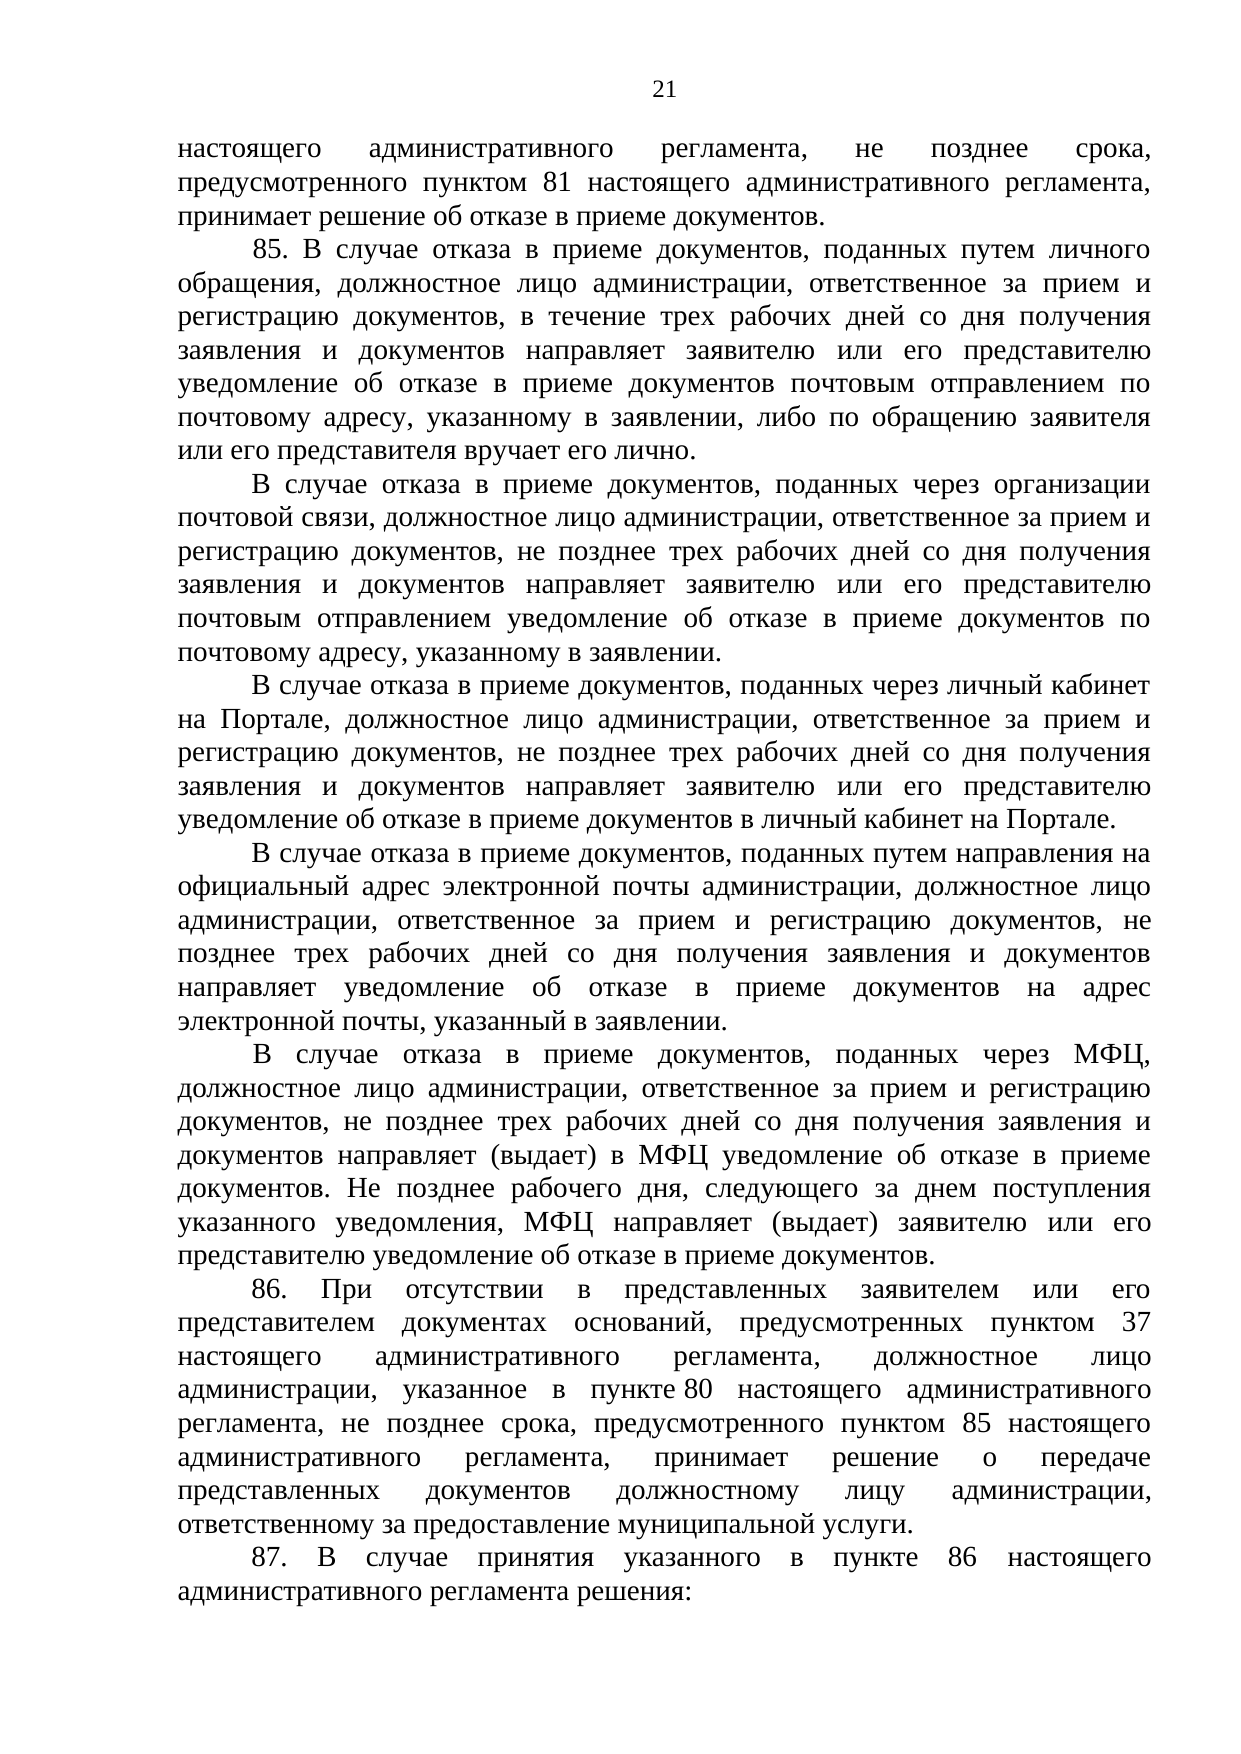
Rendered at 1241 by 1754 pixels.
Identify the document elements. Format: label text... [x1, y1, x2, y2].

text 85. В случае отказа в приеме документов, поданных путем личного обращения, должностное лицо администрации, ответственное за прием и регистрацию документов, в течение трех рабочих дней со дня получения заявления и документов направляет заявителю или его представителю уведомление об отказе в приеме документов почтовым отправлением по почтовому адресу, указанному в заявлении, либо по обращению заявителя или его представителя вручает его лично. [177, 231, 1152, 466]
text 86. При отсутствии в представленных заявителем или его представителем документах оснований, предусмотренных пунктом 37 настоящего административного регламента, должностное лицо администрации, указанное в пункте 80 настоящего административного регламента, не позднее срока, предусмотренного пунктом 85 настоящего административного регламента, принимает решение о передаче представленных документов должностному лицу администрации, ответственному за предоставление муниципальной услуги. [177, 1271, 1152, 1539]
text В случае отказа в приеме документов, поданных через личный кабинет на Портале, должностное лицо администрации, ответственное за прием и регистрацию документов, не позднее трех рабочих дней со дня получения заявления и документов направляет заявителю или его представителю уведомление об отказе в приеме документов в личный кабинет на Портале. [177, 667, 1152, 835]
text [177, 131, 1152, 231]
text В случае отказа в приеме документов, поданных путем направления на официальный адрес электронной почты администрации, должностное лицо администрации, ответственное за прием и регистрацию документов, не позднее трех рабочих дней со дня получения заявления и документов направляет уведомление об отказе в приеме документов на адрес электронной почты, указанный в заявлении. [177, 835, 1152, 1036]
text 87. В случае принятия указанного в пункте 86 настоящего административного регламента решения: [177, 1539, 1152, 1606]
text В случае отказа в приеме документов, поданных через организации почтовой связи, должностное лицо администрации, ответственное за прием и регистрацию документов, не позднее трех рабочих дней со дня получения заявления и документов направляет заявителю или его представителю почтовым отправлением уведомление об отказе в приеме документов по почтовому адресу, указанному в заявлении. [177, 466, 1152, 667]
text В случае отказа в приеме документов, поданных через МФЦ, должностное лицо администрации, ответственное за прием и регистрацию документов, не позднее трех рабочих дней со дня получения заявления и документов направляет (выдает) в МФЦ уведомление об отказе в приеме документов. Не позднее рабочего дня, следующего за днем поступления указанного уведомления, МФЦ направляет (выдает) заявителю или его представителю уведомление об отказе в приеме документов. [177, 1036, 1152, 1271]
